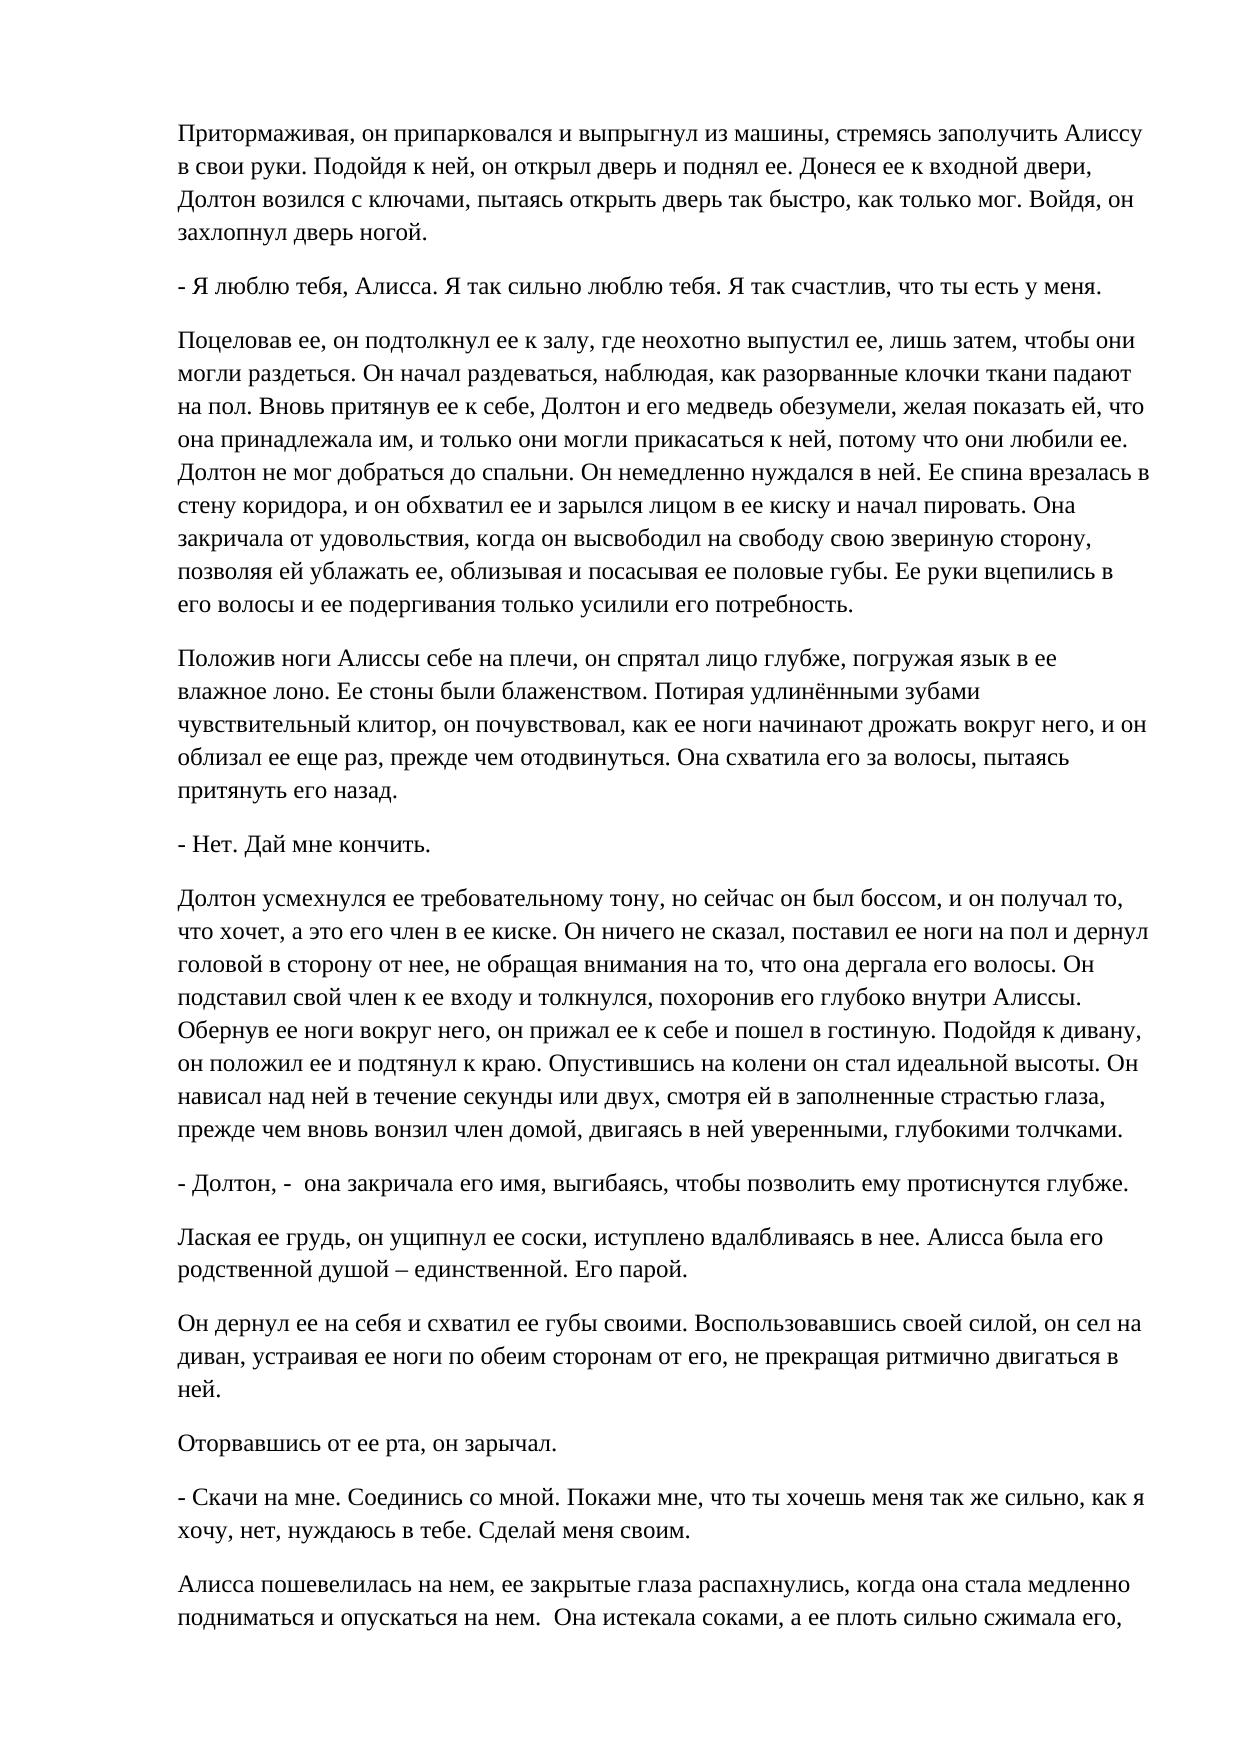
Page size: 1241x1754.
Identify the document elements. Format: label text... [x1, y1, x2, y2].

text - Долтон, - она закричала его имя, выгибаясь, чтобы позволить ему протиснутся глубже. [177, 1168, 1152, 1196]
text Долтон усмехнулся ее требовательному тону, но сейчас он был боссом, и он получал то, что хочет, а это его член в ее киске. Он ничего не сказал, поставил ее ноги на пол и дернул головой в сторону от нее, не обращая внимания на то, что она дергала его волосы. Он подставил свой член к ее входу и толкнулся, похоронив его глубоко внутри Алиссы. Обернув ее ноги вокруг него, он прижал ее к себе и пошел в гостиную. Подойдя к дивану, он положил ее и подтянул к краю. Опустившись на колени он стал идеальной высоты. Он нависал над ней в течение секунды или двух, смотря ей в заполненные страстью глаза, прежде чем вновь вонзил член домой, двигаясь в ней уверенными, глубокими толчками. [177, 883, 1152, 1143]
text Он дернул ее на себя и схватил ее губы своими. Воспользовавшись своей силой, он сел на диван, устраивая ее ноги по обеим сторонам от его, не прекращая ритмично двигаться в ней. [177, 1308, 1152, 1403]
text Поцеловав ее, он подтолкнул ее к залу, где неохотно выпустил ее, лишь затем, чтобы они могли раздеться. Он начал раздеваться, наблюдая, как разорванные клочки ткани падают на пол. Вновь притянув ее к себе, Долтон и его медведь обезумели, желая показать ей, что она принадлежала им, и только они могли прикасаться к ней, потому что они любили ее. Долтон не мог добраться до спальни. Он немедленно нуждался в ней. Ее спина врезалась в стену коридора, и он обхватил ее и зарылся лицом в ее киску и начал пировать. Она закричала от удовольствия, когда он высвободил на свободу свою звериную сторону, позволяя ей ублажать ее, облизывая и посасывая ее половые губы. Ее руки вцепились в его волосы и ее подергивания только усилили его потребность. [177, 325, 1152, 618]
text Лаская ее грудь, он ущипнул ее соски, иступлено вдалбливаясь в нее. Алисса была его родственной душой – единственной. Его парой. [177, 1222, 1152, 1283]
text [177, 1569, 1152, 1631]
text - Скачи на мне. Соединись со мной. Покажи мне, что ты хочешь меня так же сильно, как я хочу, нет, нуждаюсь в тебе. Сделай меня своим. [177, 1482, 1152, 1544]
text Положив ноги Алиссы себе на плечи, он спрятал лицо глубже, погружая язык в ее влажное лоно. Ее стоны были блаженством. Потирая удлинёнными зубами чувствительный клитор, он почувствовал, как ее ноги начинают дрожать вокруг него, и он облизал ее еще раз, прежде чем отодвинуться. Она схватила его за волосы, пытаясь притянуть его назад. [177, 643, 1152, 804]
text - Нет. Дай мне кончить. [177, 829, 1152, 858]
text - Я люблю тебя, Алисса. Я так сильно люблю тебя. Я так счастлив, что ты есть у меня. [177, 271, 1152, 300]
text Притормаживая, он припарковался и выпрыгнул из машины, стремясь заполучить Алиссу в свои руки. Подойдя к ней, он открыл дверь и поднял ее. Донеся ее к входной двери, Долтон возился с ключами, пытаясь открыть дверь так быстро, как только мог. Войдя, он захлопнул дверь ногой. [177, 118, 1152, 246]
text Оторвавшись от ее рта, он зарычал. [177, 1428, 1152, 1457]
